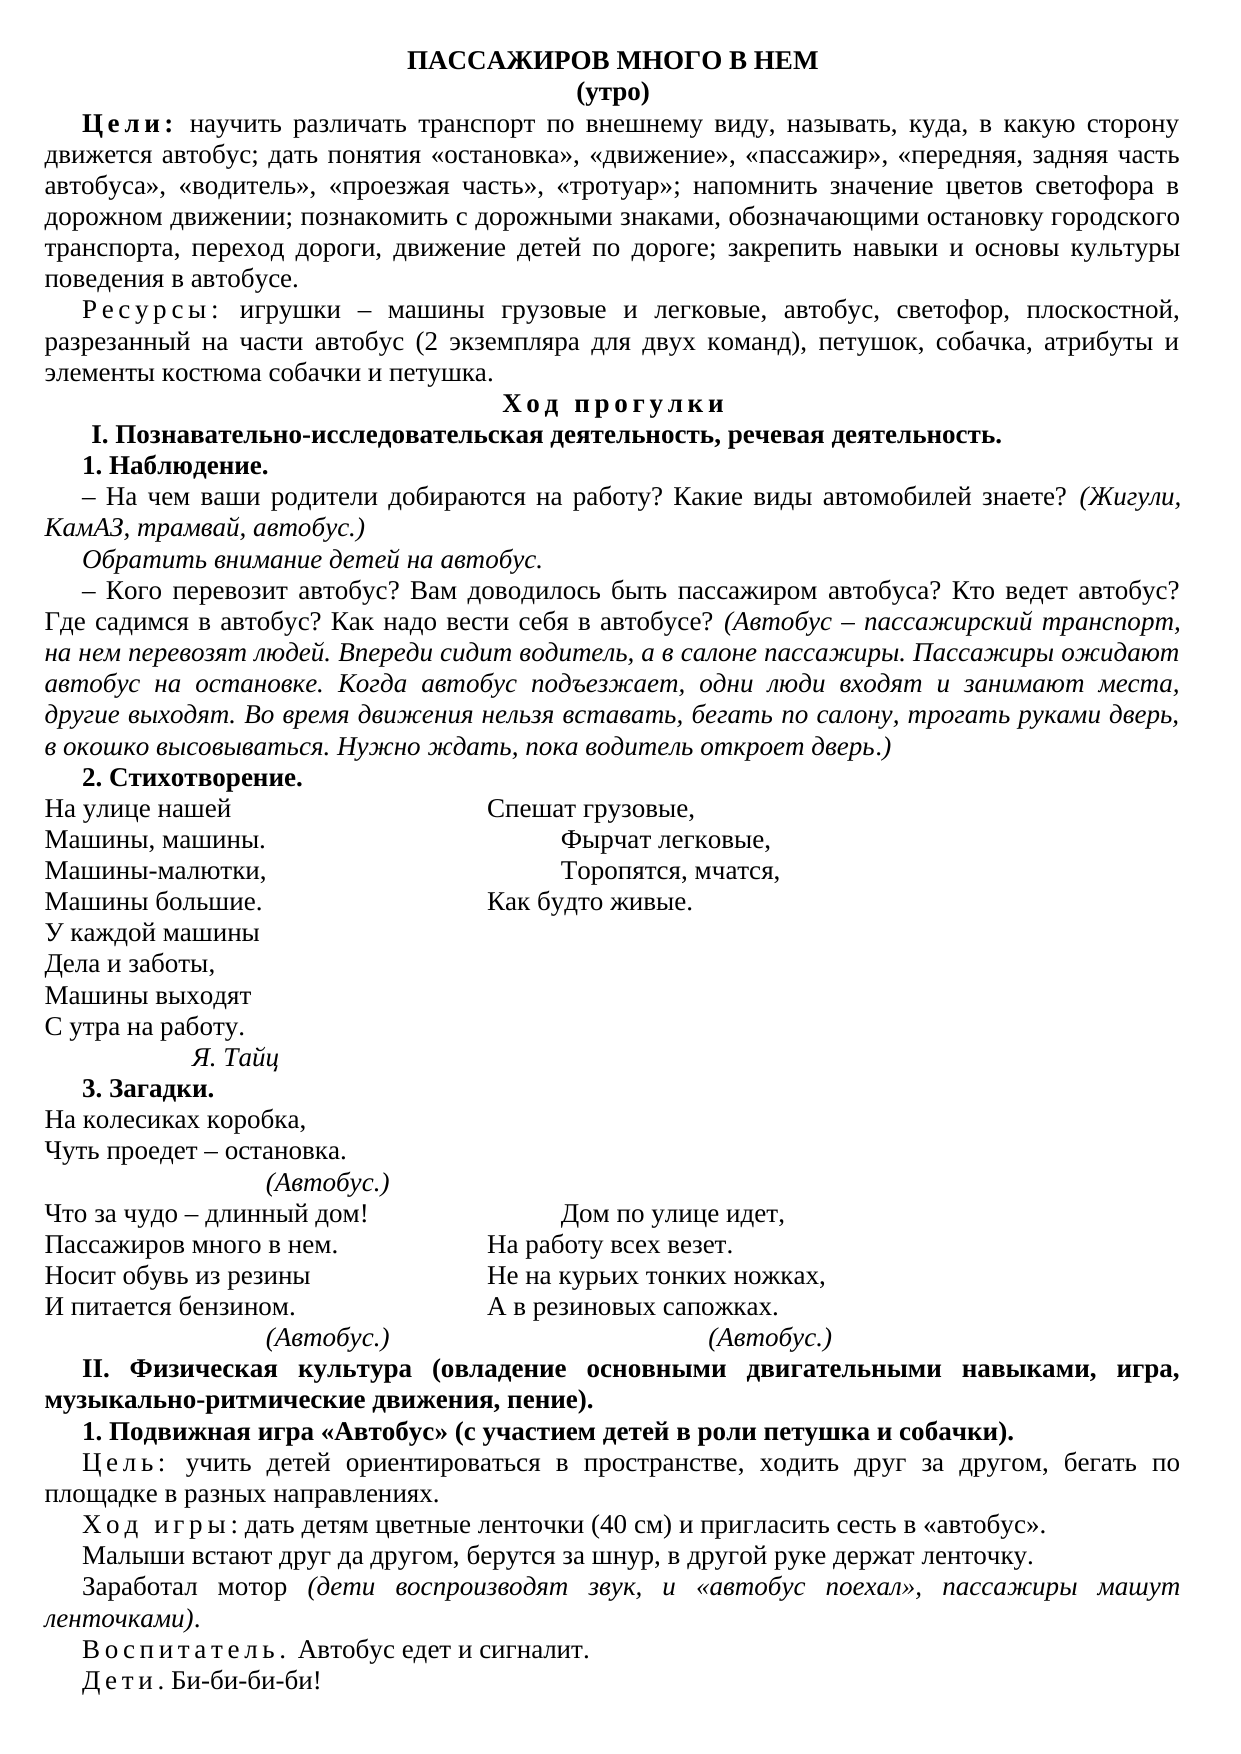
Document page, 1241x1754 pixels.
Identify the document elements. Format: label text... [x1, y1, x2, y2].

text Я. Тайц [44, 1041, 1181, 1072]
text Дети. Би-би-би-би! [44, 1664, 1181, 1695]
text (Автобус.) [44, 1166, 1181, 1197]
text Машины, машины. Фырчат легковые, [44, 823, 1181, 854]
text На колесиках коробка, [44, 1103, 1181, 1134]
text Носит обувь из резины Не на курьих тонких ножках, [44, 1259, 1181, 1290]
text Заработал мотор (дети воспроизводят звук, и «автобус поехал», пассажиры машут ленточками). [44, 1571, 1181, 1633]
text Дела и заботы, [44, 948, 1181, 979]
text 1. Подвижная игра «Автобус» (с участием детей в роли петушка и собачки). [44, 1415, 1181, 1446]
text 1. Наблюдение. [44, 449, 1181, 480]
text На улице нашей Спешат грузовые, [44, 792, 1181, 823]
text – Кого перевозит автобус? Вам доводилось быть пассажиром автобуса? Кто ведет автобус? Где садимся в автобус? Как надо вести себя в автобусе? (Автобус – пассажирский транспорт, на нем перевозят людей. Впереди сидит водитель, а в салоне пассажиры. Пассажиры ожидают автобус на остановке. Когда автобус подъезжает, одни люди входят и занимают места, другие выходят. Во время движения нельзя вставать, бегать по салону, трогать руками дверь, в окошко высовываться. Нужно ждать, пока водитель откроет дверь.) [44, 574, 1181, 761]
text 2. Стихотворение. [44, 761, 1181, 792]
text И питается бензином. А в резиновых сапожках. [44, 1290, 1181, 1321]
text I. Познавательно-исследовательская деятельность, речевая деятельность. [44, 418, 1181, 449]
text II. Физическая культура (овладение основными двигательными навыками, игра, музыкально-ритмические движения, пение). [44, 1352, 1181, 1415]
text Пассажиров много в нем. На работу всех везет. [44, 1228, 1181, 1259]
text Чуть проедет – остановка. [44, 1134, 1181, 1166]
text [44, 44, 1181, 107]
text Обратить внимание детей на автобус. [44, 543, 1181, 574]
text Ресурсы: игрушки – машины грузовые и легковые, автобус, светофор, плоскостной, разрезанный на части автобус (2 экземпляра для двух команд), петушок, собачка, атрибуты и элементы костюма собачки и петушка. [44, 293, 1181, 387]
text У каждой машины [44, 916, 1181, 948]
text С утра на работу. [44, 1010, 1181, 1041]
text Ход прогулки [44, 387, 1181, 418]
text 3. Загадки. [44, 1072, 1181, 1103]
text Воспитатель. Автобус едет и сигналит. [44, 1633, 1181, 1664]
text Машины большие. Как будто живые. [44, 885, 1181, 916]
text Цель: учить детей ориентироваться в пространстве, ходить друг за другом, бегать по площадке в разных направлениях. [44, 1446, 1181, 1508]
text Что за чудо – длинный дом! Дом по улице идет, [44, 1197, 1181, 1228]
text Ход игры: дать детям цветные ленточки (40 см) и пригласить сесть в «автобус». [44, 1508, 1181, 1539]
text (Автобус.) (Автобус.) [44, 1321, 1181, 1352]
text Малыши встают друг да другом, берутся за шнур, в другой руке держат ленточку. [44, 1539, 1181, 1571]
text Машины-малютки, Торопятся, мчатся, [44, 854, 1181, 885]
text – На чем ваши родители добираются на работу? Какие виды автомобилей знаете? (Жигули, Камаз, трамвай, автобус.) [44, 480, 1181, 543]
text Цели: научить различать транспорт по внешнему виду, называть, куда, в какую сторону движется автобус; дать понятия «остановка», «движение», «пассажир», «передняя, задняя часть автобуса», «водитель», «проезжая часть», «тротуар»; напомнить значение цветов светофора в дорожном движении; познакомить с дорожными знаками, обозначающими остановку городского транспорта, переход дороги, движение детей по дороге; закрепить навыки и основы культуры поведения в автобусе. [44, 107, 1181, 293]
text Машины выходят [44, 979, 1181, 1010]
